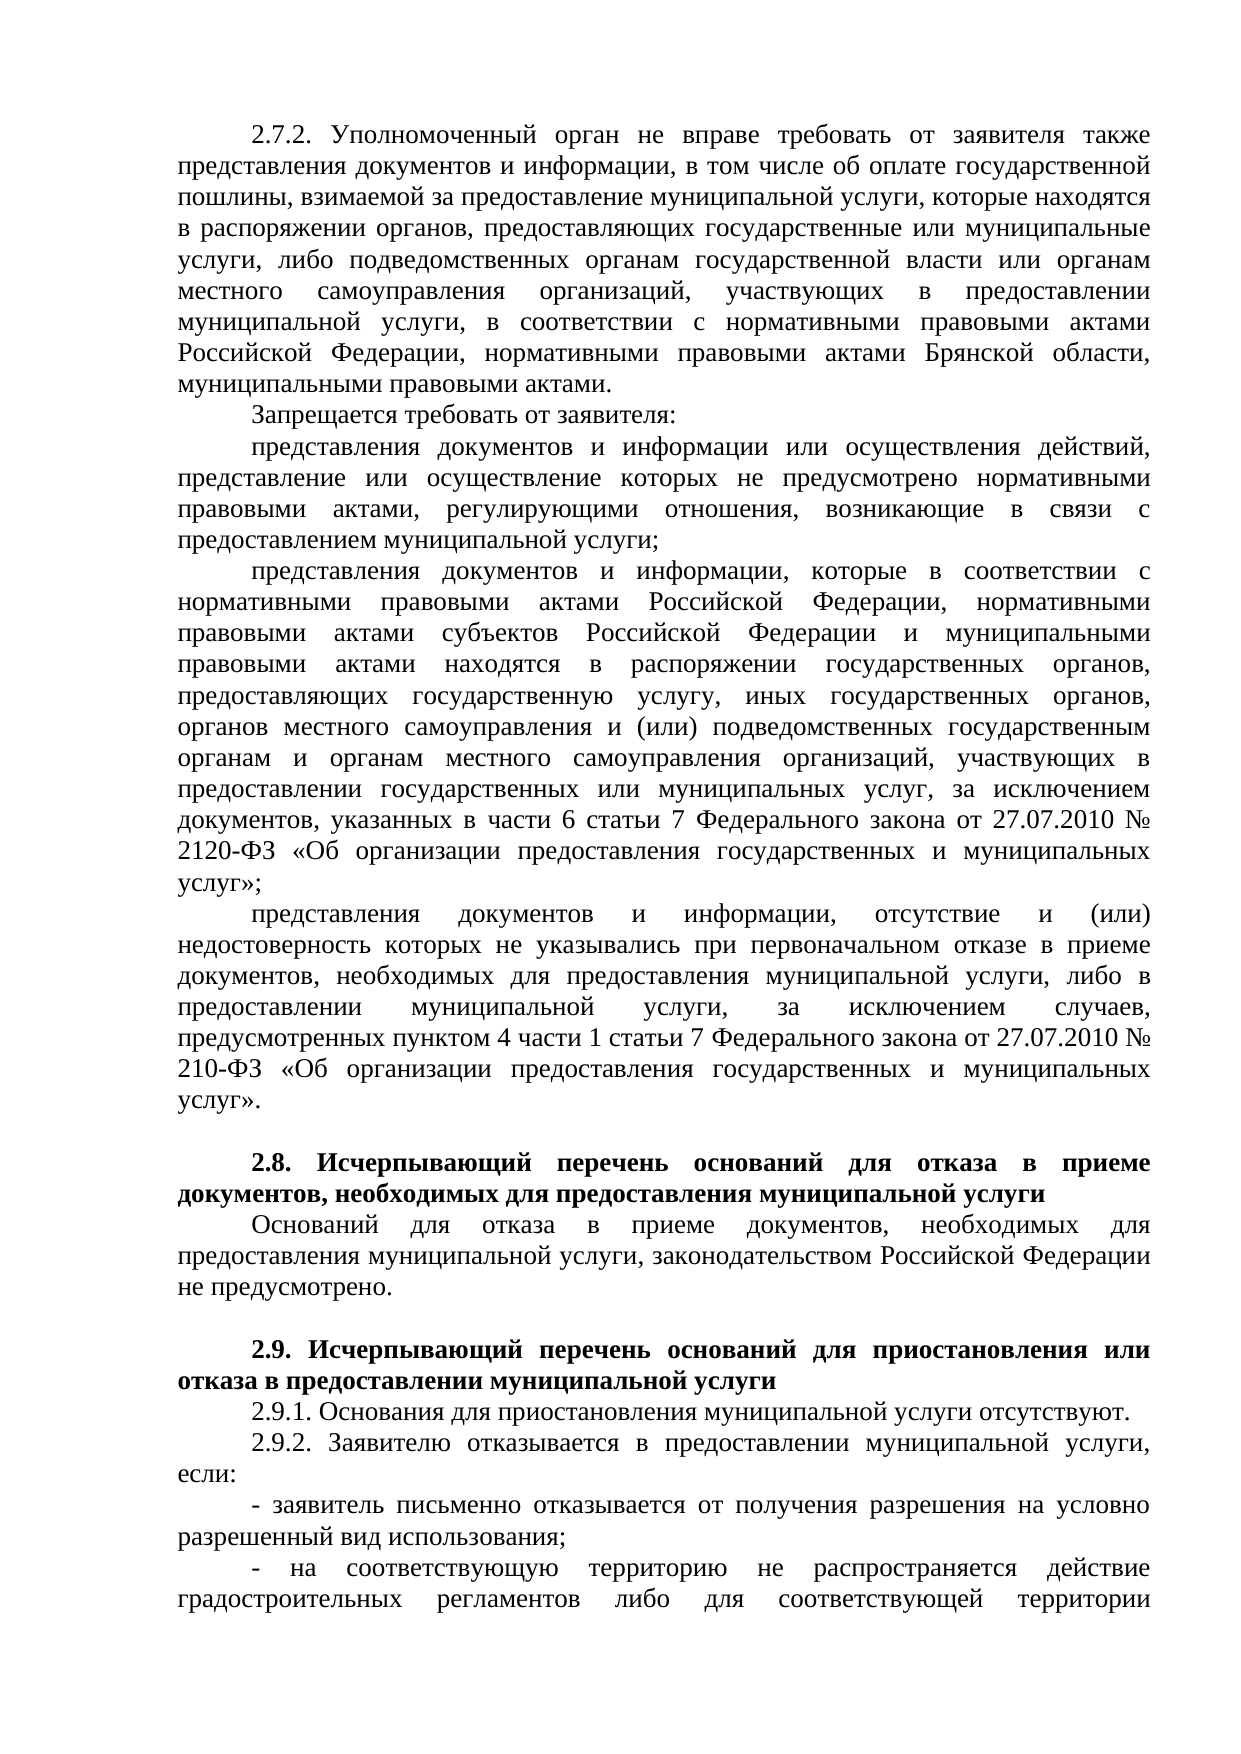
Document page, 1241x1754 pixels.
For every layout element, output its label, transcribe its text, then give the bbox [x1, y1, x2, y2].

text представления документов и информации или осуществления действий, представление или осуществление которых не предусмотрено нормативными правовыми актами, регулирующими отношения, возникающие в связи с предоставлением муниципальной услуги; [177, 429, 1152, 554]
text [177, 1551, 1152, 1613]
text 2.9. Исчерпывающий перечень оснований для приостановления или отказа в предоставлении муниципальной услуги [177, 1333, 1152, 1395]
text 2.9.2. Заявителю отказывается в предоставлении муниципальной услуги, если: [177, 1426, 1152, 1488]
text - заявитель письменно отказывается от получения разрешения на условно разрешенный вид использования; [177, 1488, 1152, 1551]
text представления документов и информации, отсутствие и (или) недостоверность которых не указывались при первоначальном отказе в приеме документов, необходимых для предоставления муниципальной услуги, либо в предоставлении муниципальной услуги, за исключением случаев, предусмотренных пунктом 4 части 1 статьи 7 Федерального закона от 27.07.2010 № 210-ФЗ «Об организации предоставления государственных и муниципальных услуг». [177, 897, 1152, 1115]
text 2.9.1. Основания для приостановления муниципальной услуги отсутствуют. [177, 1395, 1152, 1426]
text представления документов и информации, которые в соответствии с нормативными правовыми актами Российской Федерации, нормативными правовыми актами субъектов Российской Федерации и муниципальными правовыми актами находятся в распоряжении государственных органов, предоставляющих государственную услугу, иных государственных органов, органов местного самоуправления и (или) подведомственных государственным органам и органам местного самоуправления организаций, участвующих в предоставлении государственных или муниципальных услуг, за исключением документов, указанных в части 6 статьи 7 Федерального закона от 27.07.2010 № 2120-ФЗ «Об организации предоставления государственных и муниципальных услуг»; [177, 554, 1152, 897]
text Запрещается требовать от заявителя: [177, 398, 1152, 429]
text 2.8. Исчерпывающий перечень оснований для отказа в приеме документов, необходимых для предоставления муниципальной услуги [177, 1146, 1152, 1208]
text Оснований для отказа в приеме документов, необходимых для предоставления муниципальной услуги, законодательством Российской Федерации не предусмотрено. [177, 1208, 1152, 1302]
text 2.7.2. Уполномоченный орган не вправе требовать от заявителя также представления документов и информации, в том числе об оплате государственной пошлины, взимаемой за предоставление муниципальной услуги, которые находятся в распоряжении органов, предоставляющих государственные или муниципальные услуги, либо подведомственных органам государственной власти или органам местного самоуправления организаций, участвующих в предоставлении муниципальной услуги, в соответствии с нормативными правовыми актами Российской Федерации, нормативными правовыми актами Брянской области, муниципальными правовыми актами. [177, 118, 1152, 398]
